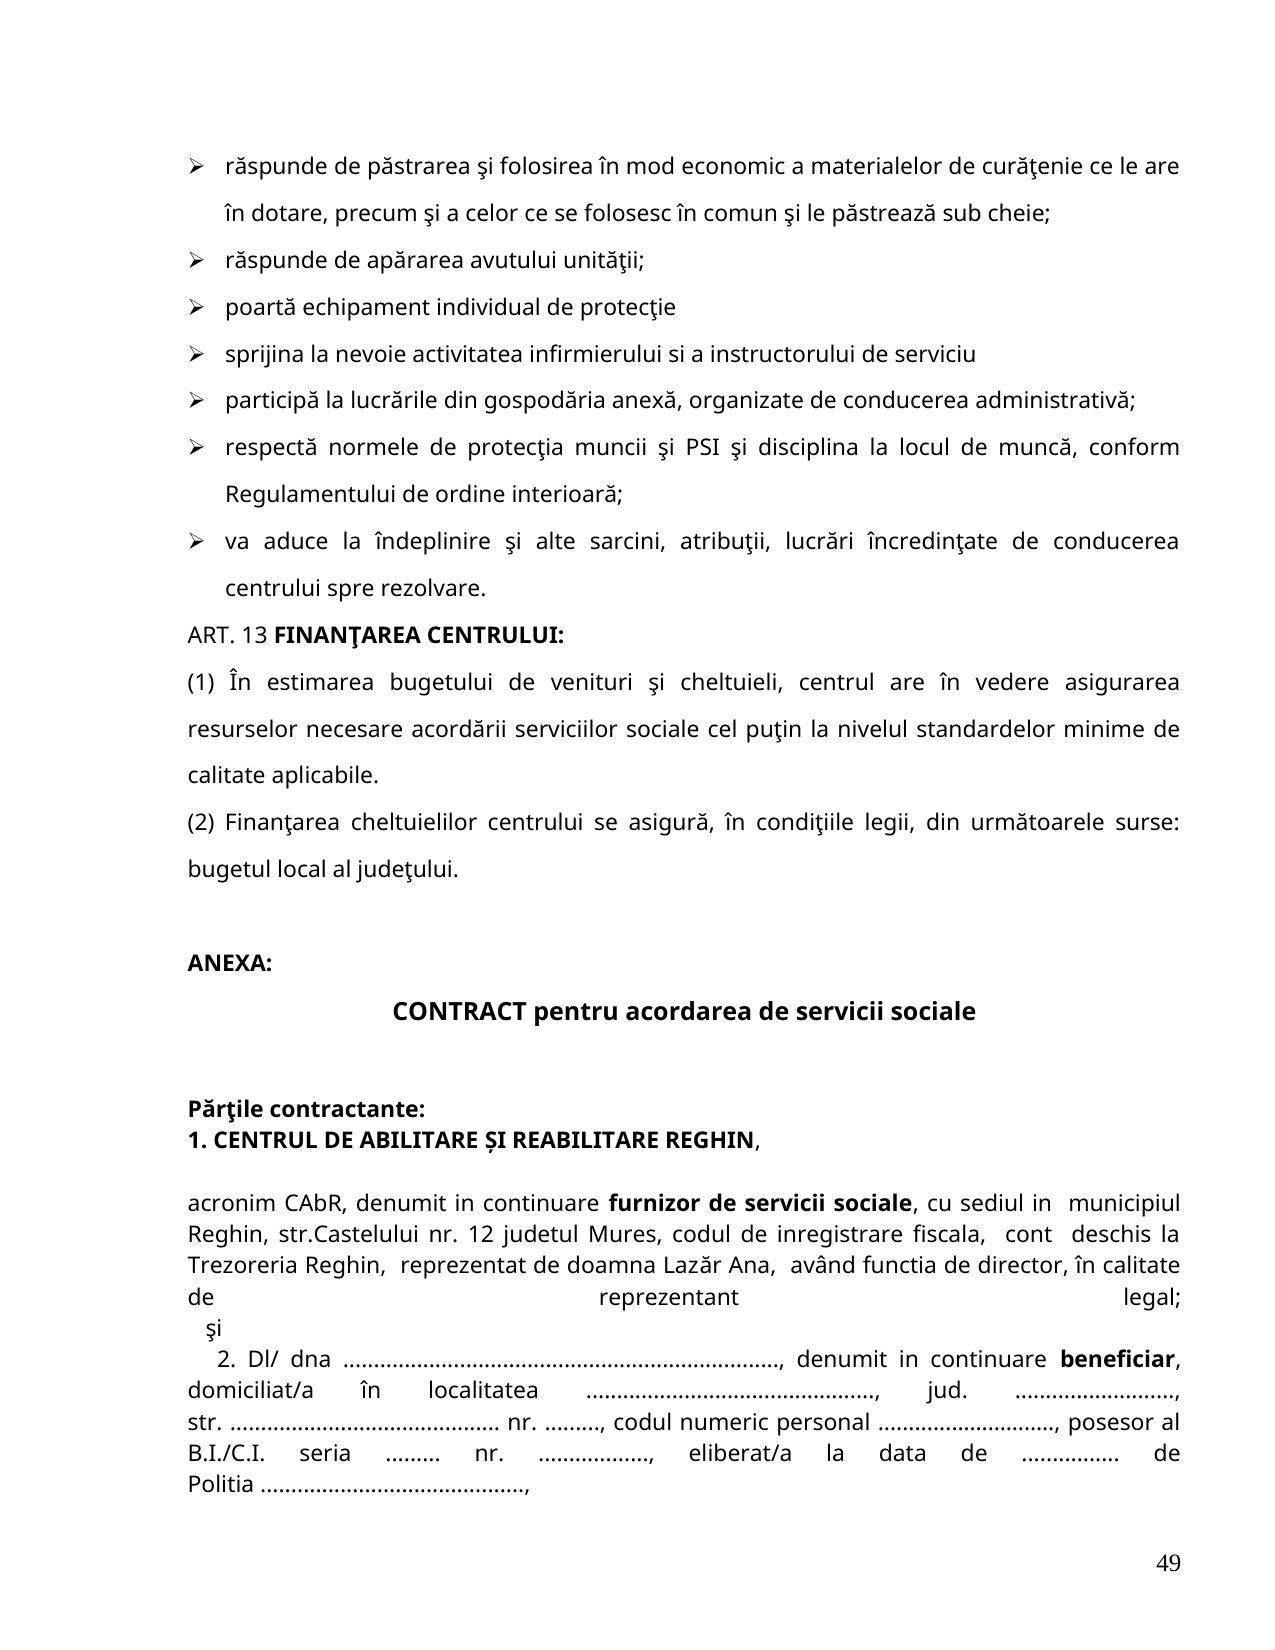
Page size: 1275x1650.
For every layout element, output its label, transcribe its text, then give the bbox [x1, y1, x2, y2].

text ANEXA: [187, 947, 1181, 978]
list poartă echipament individual de protecţie [187, 291, 1181, 322]
text 1. CENTRUL DE ABILITARE ŞI REABILITARE REGHIN, [187, 1124, 1181, 1156]
text CONTRACT pentru acordarea de servicii sociale [150, 994, 1181, 1028]
text ART. 13 FINANŢAREA CENTRULUI: [187, 619, 1181, 650]
text acronim CAbR, denumit in continuare furnizor de servicii sociale, cu sediul in municipiul Reghin, str.Castelului nr. 12 judetul Mures, codul de inregistrare fiscala, cont deschis la Trezoreria Reghin, reprezentat de doamna Lazăr Ana, având functia de director, în calitate de reprezentant legal; şi 2. Dl/ dna ......................................................................., denumit in continuare beneficiar, domiciliat/a în localitatea ..............................................., jud. .........................., str. ............................................ nr. ........., codul numeric personal ............…………….., posesor al B.I./C.I. seria ......... nr. .................., eliberat/a la data de ................ de Politia ..........................................., [187, 1156, 1181, 1499]
text Părţile contractante: [187, 1093, 1181, 1124]
list răspunde de apărarea avutului unităţii; [187, 244, 1181, 275]
list participă la lucrările din gospodăria anexă, organizate de conducerea administrativă; [187, 384, 1181, 416]
text (1) În estimarea bugetului de venituri şi cheltuieli, centrul are în vedere asigurarea resurselor necesare acordării serviciilor sociale cel puţin la nivelul standardelor minime de calitate aplicabile. [187, 666, 1181, 791]
list sprijina la nevoie activitatea infirmierului si a instructorului de serviciu [187, 337, 1181, 369]
list răspunde de păstrarea şi folosirea în mod economic a materialelor de curăţenie ce le are în dotare, precum şi a celor ce se folosesc în comun şi le păstrează sub cheie; [187, 150, 1181, 228]
list va aduce la îndeplinire şi alte sarcini, atribuţii, lucrări încredinţate de conducerea centrului spre rezolvare. [187, 525, 1181, 603]
text (2) Finanţarea cheltuielilor centrului se asigură, în condiţiile legii, din următoarele surse: bugetul local al judeţului. [187, 806, 1181, 884]
list respectă normele de protecţia muncii şi PSI şi disciplina la locul de muncă, conform Regulamentului de ordine interioară; [187, 431, 1181, 509]
